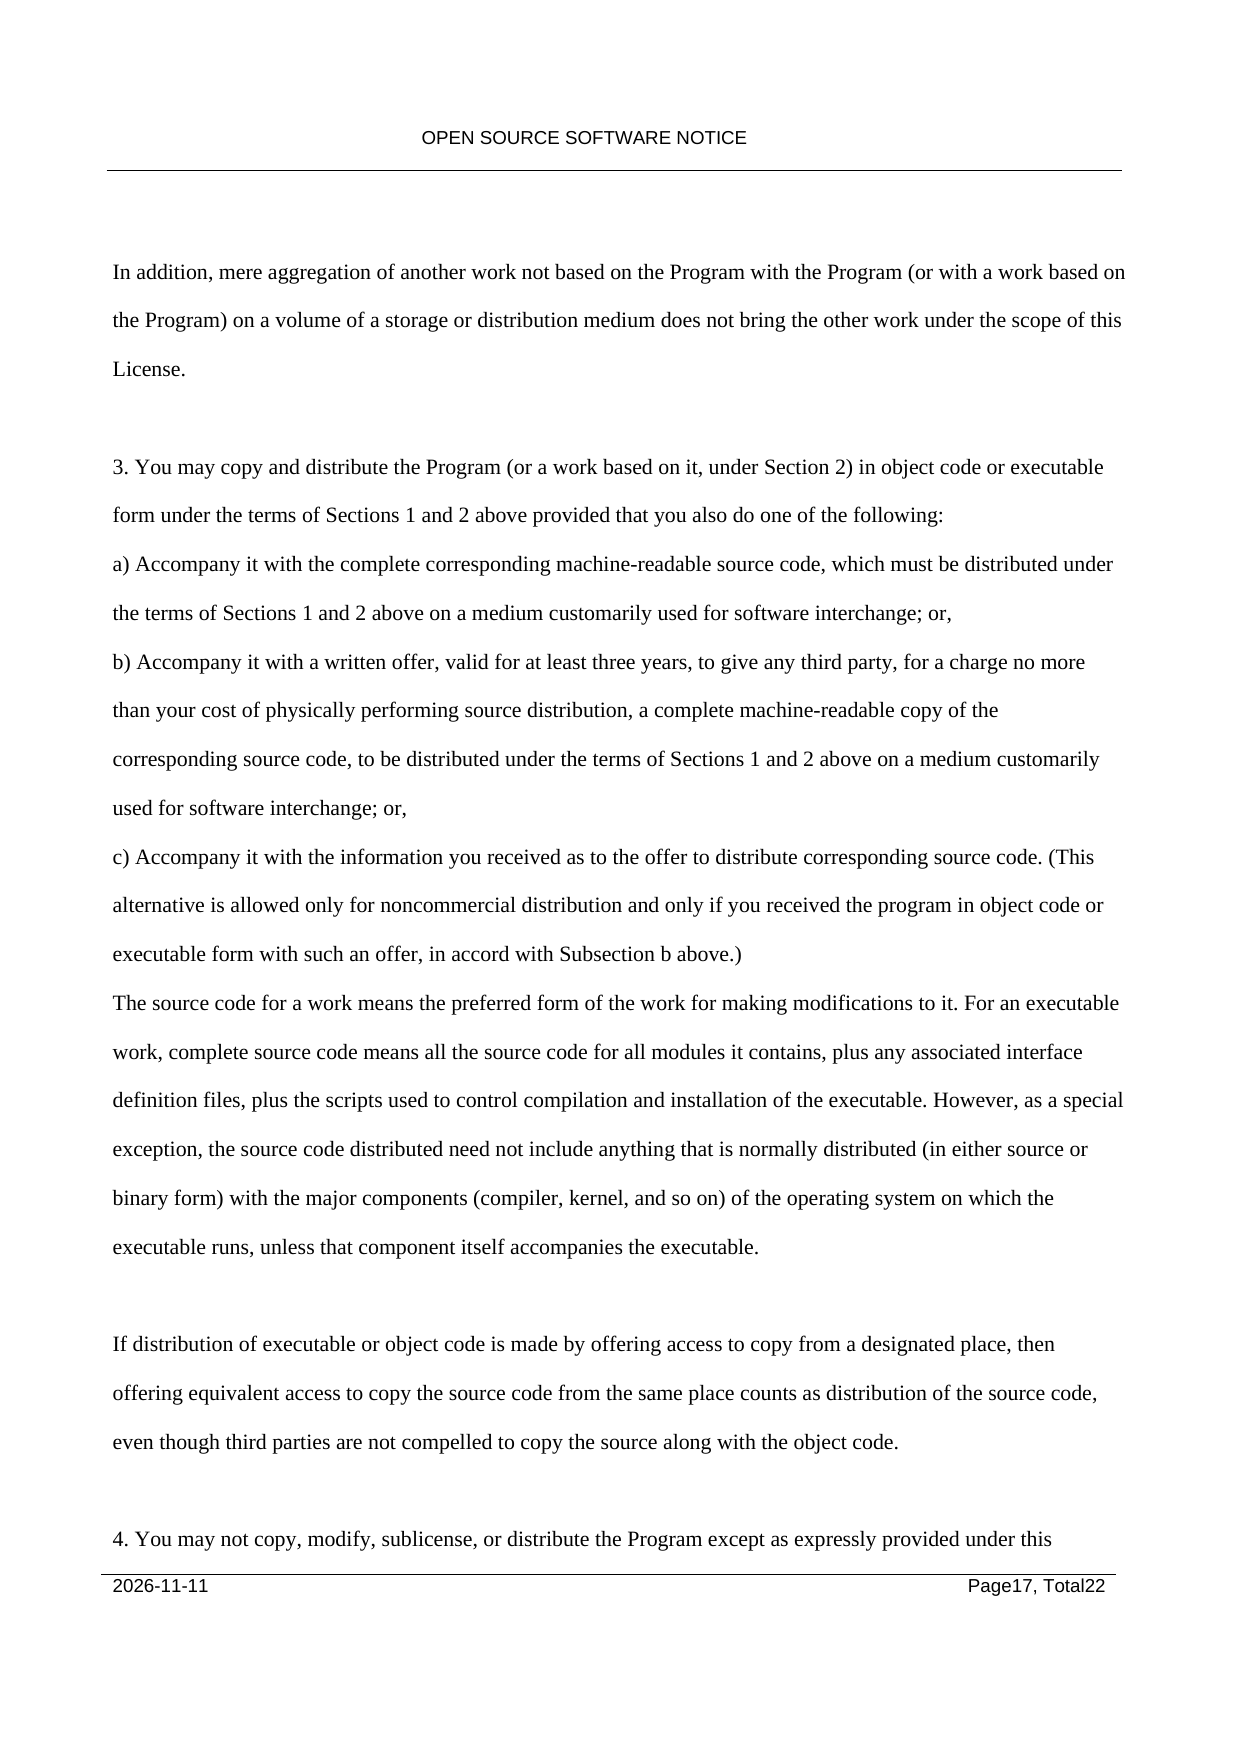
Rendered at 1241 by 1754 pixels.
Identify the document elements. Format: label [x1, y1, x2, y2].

text [112, 206, 1128, 1555]
